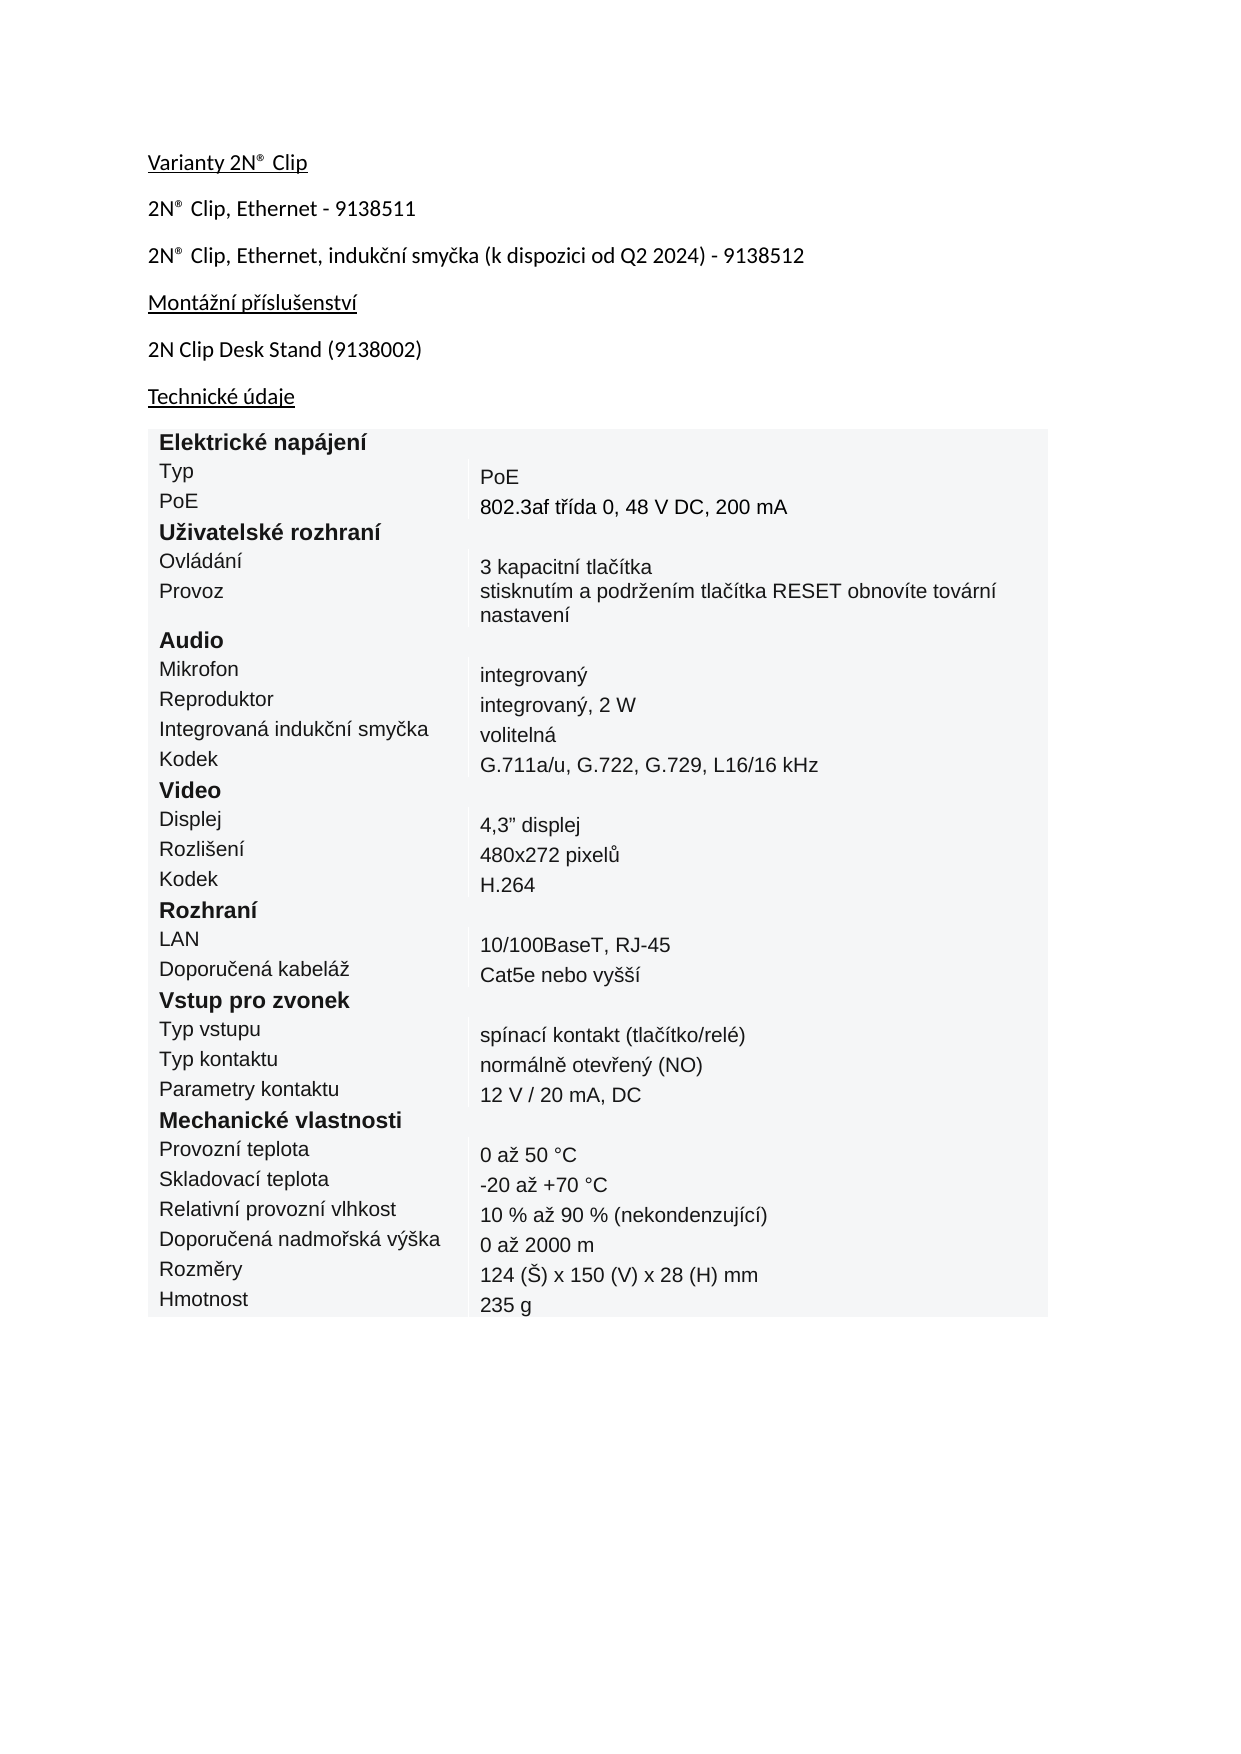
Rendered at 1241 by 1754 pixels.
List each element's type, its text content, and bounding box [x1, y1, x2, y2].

table_cell Video [148, 777, 1048, 807]
table_cell Provozní teplota [148, 1137, 468, 1167]
table_cell Doporučená nadmořská výška [148, 1227, 468, 1257]
table_cell Rozhraní [148, 897, 1048, 927]
table_cell 235 g [469, 1287, 1048, 1317]
table_cell 3 kapacitní tlačítka [469, 549, 1048, 579]
table_cell Vstup pro zvonek [148, 987, 1048, 1017]
table_cell Kodek [148, 867, 468, 897]
table_cell Cat5e nebo vyšší [469, 957, 1048, 987]
table_cell Displej [148, 807, 468, 837]
table_cell spínací kontakt (tlačítko/relé) [469, 1017, 1048, 1047]
table_cell 802.3af třída 0, 48 V DC, 200 mA [469, 489, 1048, 519]
text Montážní příslušenství [148, 288, 1093, 316]
table_cell Typ kontaktu [148, 1047, 468, 1077]
table_cell -20 až +70 °C [469, 1167, 1048, 1197]
table_cell 10 % až 90 % (nekondenzující) [469, 1197, 1048, 1227]
text Varianty 2N® Clip [148, 148, 1093, 176]
table_cell Reproduktor [148, 687, 468, 717]
table_cell Mechanické vlastnosti [148, 1107, 1048, 1137]
table_cell Rozměry [148, 1257, 468, 1287]
table_cell Hmotnost [148, 1287, 468, 1317]
text 2N Clip Desk Stand (9138002) [148, 335, 1093, 363]
table_cell 124 (Š) x 150 (V) x 28 (H) mm [469, 1257, 1048, 1287]
text Technické údaje [148, 382, 1093, 410]
table_cell LAN [148, 927, 468, 957]
table_cell Rozlišení [148, 837, 468, 867]
table_cell volitelná [469, 717, 1048, 747]
table_cell Skladovací teplota [148, 1167, 468, 1197]
table_cell 480x272 pixelů [469, 837, 1048, 867]
table_cell 12 V / 20 mA, DC [469, 1077, 1048, 1107]
table_cell Mikrofon [148, 657, 468, 687]
table_cell PoE [469, 459, 1048, 489]
table_cell normálně otevřený (NO) [469, 1047, 1048, 1077]
table_cell 0 až 2000 m [469, 1227, 1048, 1257]
table_cell Ovládání [148, 549, 468, 579]
table_cell Relativní provozní vlhkost [148, 1197, 468, 1227]
table_cell PoE [148, 489, 468, 519]
table_cell Audio [148, 627, 1048, 657]
table_cell 4,3” displej [469, 807, 1048, 837]
table_cell H.264 [469, 867, 1048, 897]
table_cell Provoz [148, 579, 468, 627]
table_cell 0 až 50 °C [469, 1137, 1048, 1167]
table_cell Doporučená kabeláž [148, 957, 468, 987]
table_cell Uživatelské rozhraní [148, 519, 1048, 549]
table_cell Kodek [148, 747, 468, 777]
table_cell Typ [148, 459, 468, 489]
table_cell Typ vstupu [148, 1017, 468, 1047]
table_header Elektrické napájení [148, 429, 1048, 459]
table_cell G.711a/u, G.722, G.729, L16/16 kHz [469, 747, 1048, 777]
text 2N® Clip, Ethernet, indukční smyčka (k dispozici od Q2 2024) - 9138512 [148, 241, 1093, 269]
table_cell integrovaný, 2 W [469, 687, 1048, 717]
table_cell Parametry kontaktu [148, 1077, 468, 1107]
table_cell Integrovaná indukční smyčka [148, 717, 468, 747]
table_cell integrovaný [469, 657, 1048, 687]
text 2N® Clip, Ethernet - 9138511 [148, 194, 1093, 222]
table_cell stisknutím a podržením tlačítka RESET obnovíte tovární nastavení [469, 579, 1048, 627]
table_cell 10/100BaseT, RJ-45 [469, 927, 1048, 957]
